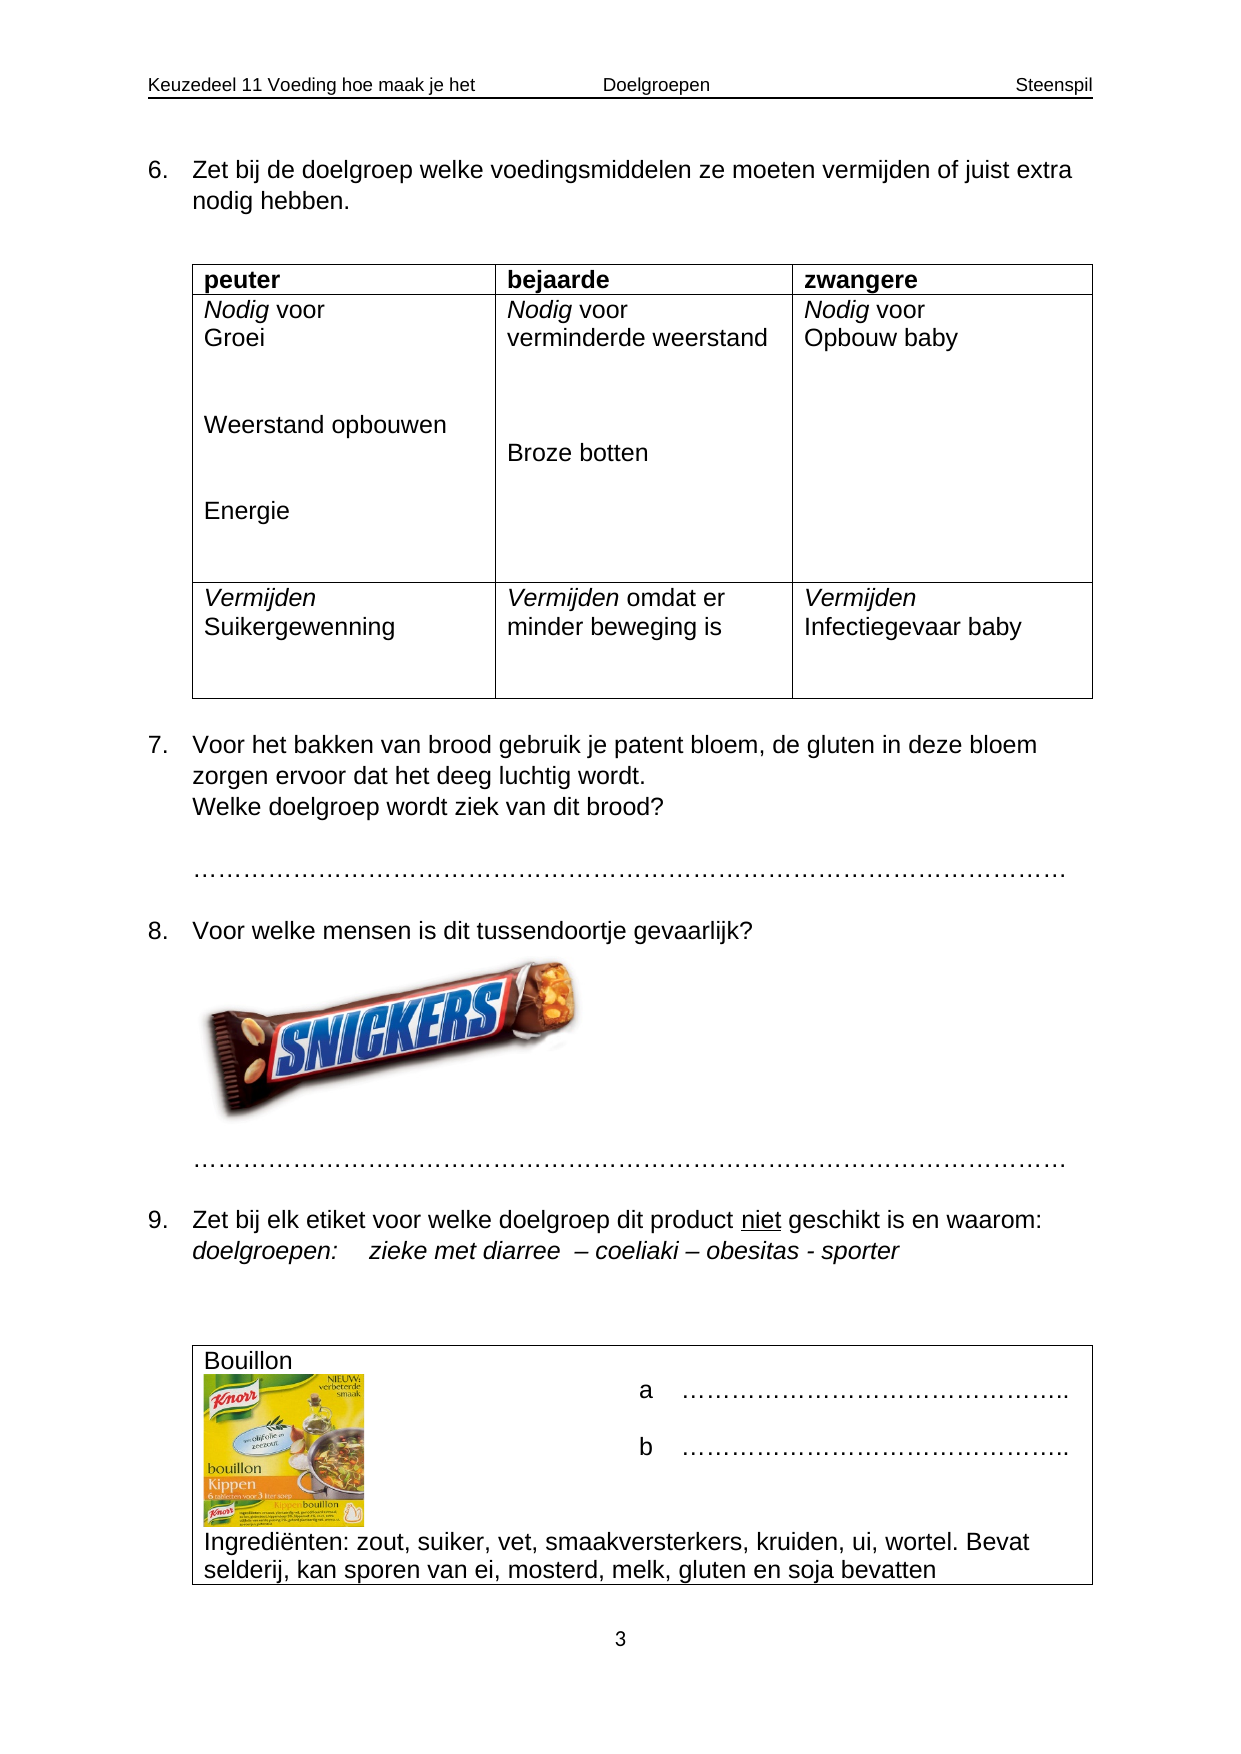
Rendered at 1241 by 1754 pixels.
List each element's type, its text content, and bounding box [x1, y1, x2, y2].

table_header Bouillon [193, 1346, 628, 1527]
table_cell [193, 1527, 1092, 1584]
table_header bejaarde [496, 265, 792, 294]
picture [192, 946, 591, 1142]
list Zet bij elk etiket voor welke doelgroep dit product niet geschikt is en waarom: doelgroepen: zieke met diarree – coeliaki – obesitas - sporter [148, 1205, 1093, 1295]
list Zet bij de doelgroep welke voedingsmiddelen ze moeten vermijden of juist extra nodig hebben. [148, 155, 1093, 245]
table_cell Vermijden omdat er minder beweging is [496, 583, 792, 698]
table_header peuter [193, 265, 495, 294]
picture [203, 1374, 365, 1527]
list Voor het bakken van brood gebruik je patent bloem, de gluten in deze bloem zorgen ervoor dat het deeg luchtig wordt. Welke doelgroep wordt ziek van dit brood? …………………………………………………………………………………………… [148, 730, 1093, 913]
table_cell Vermijden Infectiegevaar baby [793, 583, 1092, 698]
table_header zwangere [793, 265, 1092, 294]
table_header a ……………………………………….. b ……………………………………….. [628, 1346, 1092, 1527]
table_cell Nodig voor verminderde weerstand Broze botten [496, 295, 792, 582]
table_cell Vermijden Suikergewenning [193, 583, 495, 698]
table_cell Nodig voor Opbouw baby [793, 295, 1092, 582]
table_cell Nodig voor Groei Weerstand opbouwen Energie [193, 295, 495, 582]
